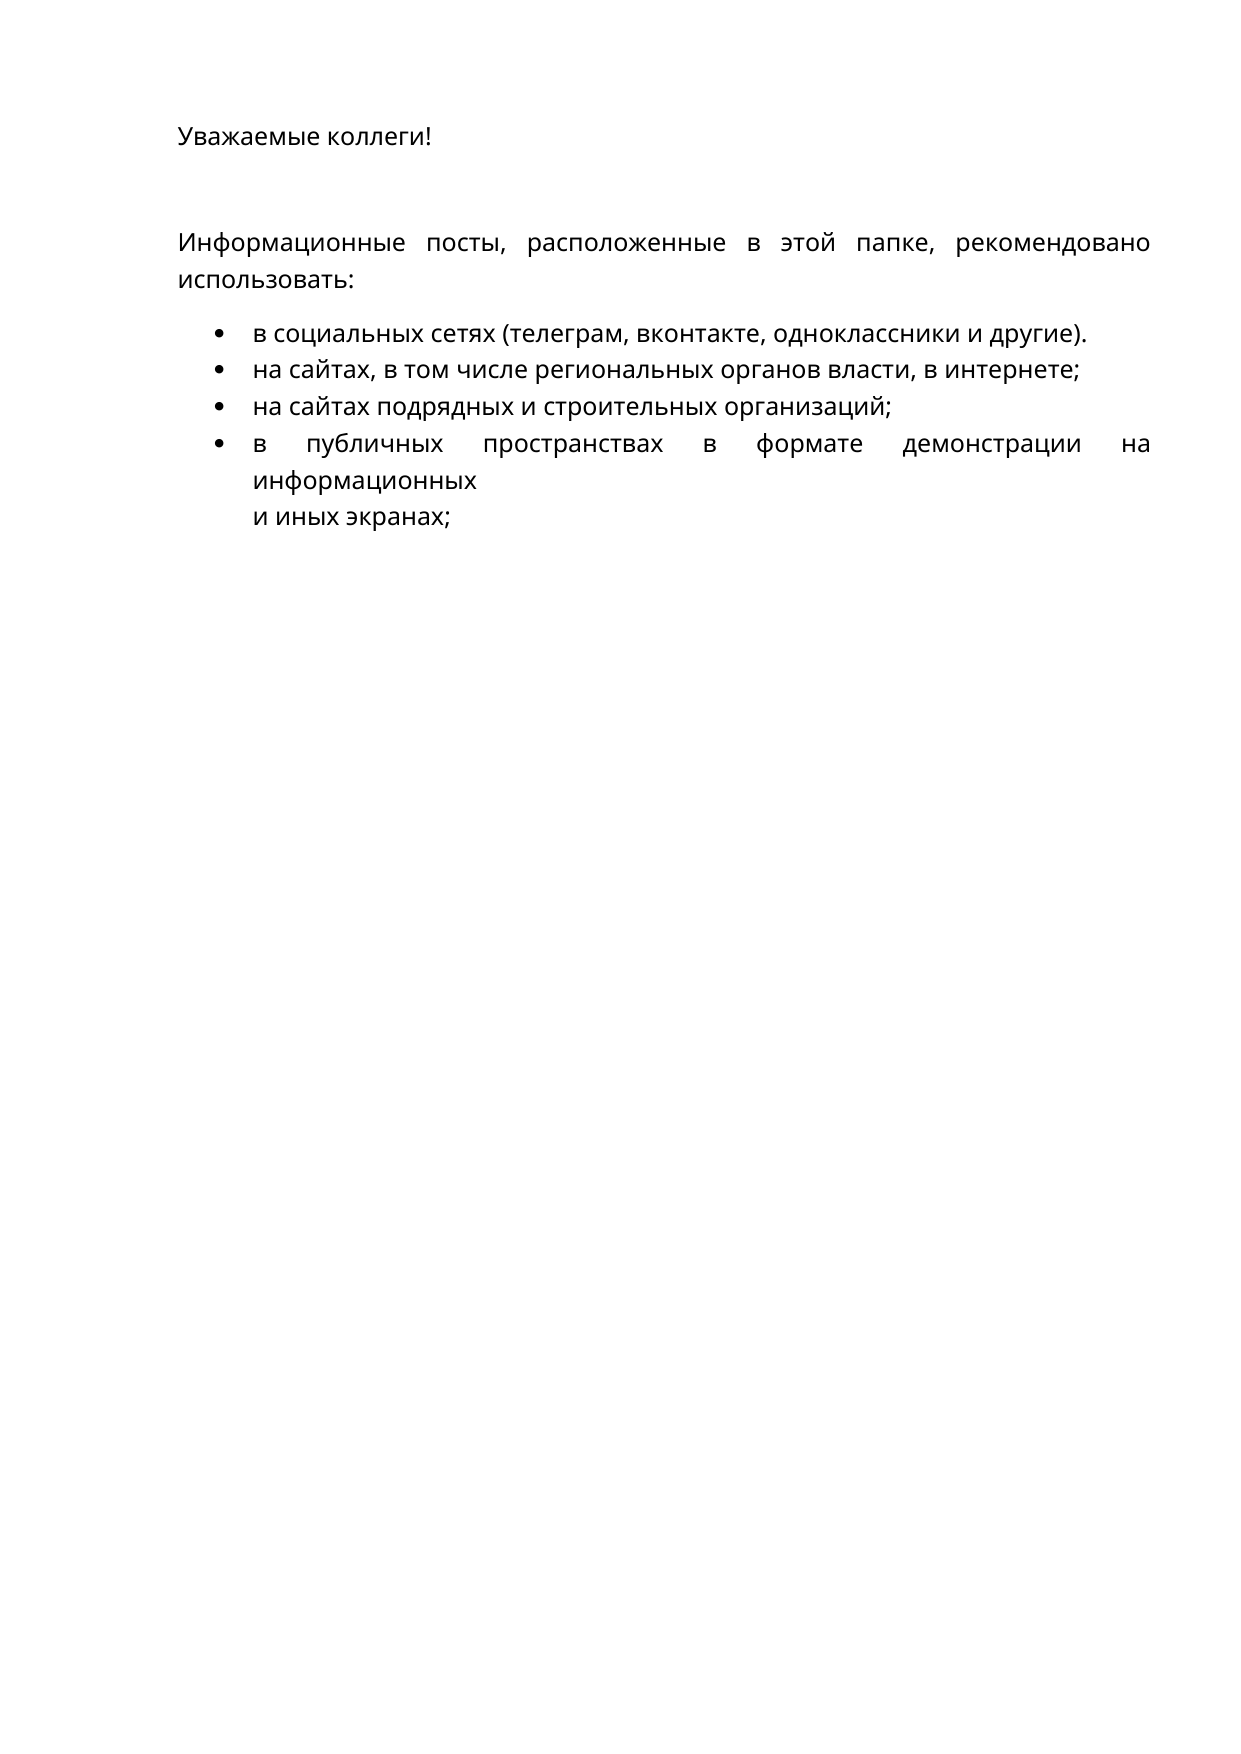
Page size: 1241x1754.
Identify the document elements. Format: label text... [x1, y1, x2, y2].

text Информационные посты, расположенные в этой папке, рекомендовано использовать: [177, 225, 1152, 296]
list на сайтах, в том числе региональных органов власти, в интернете; [215, 352, 1152, 386]
text Уважаемые коллеги! [177, 118, 1152, 152]
list на сайтах подрядных и строительных организаций; [215, 389, 1152, 423]
list в социальных сетях (телеграм, вконтакте, одноклассники и другие). [215, 315, 1152, 349]
list в публичных пространствах в формате демонстрации на информационных и иных экранах; [215, 426, 1152, 533]
